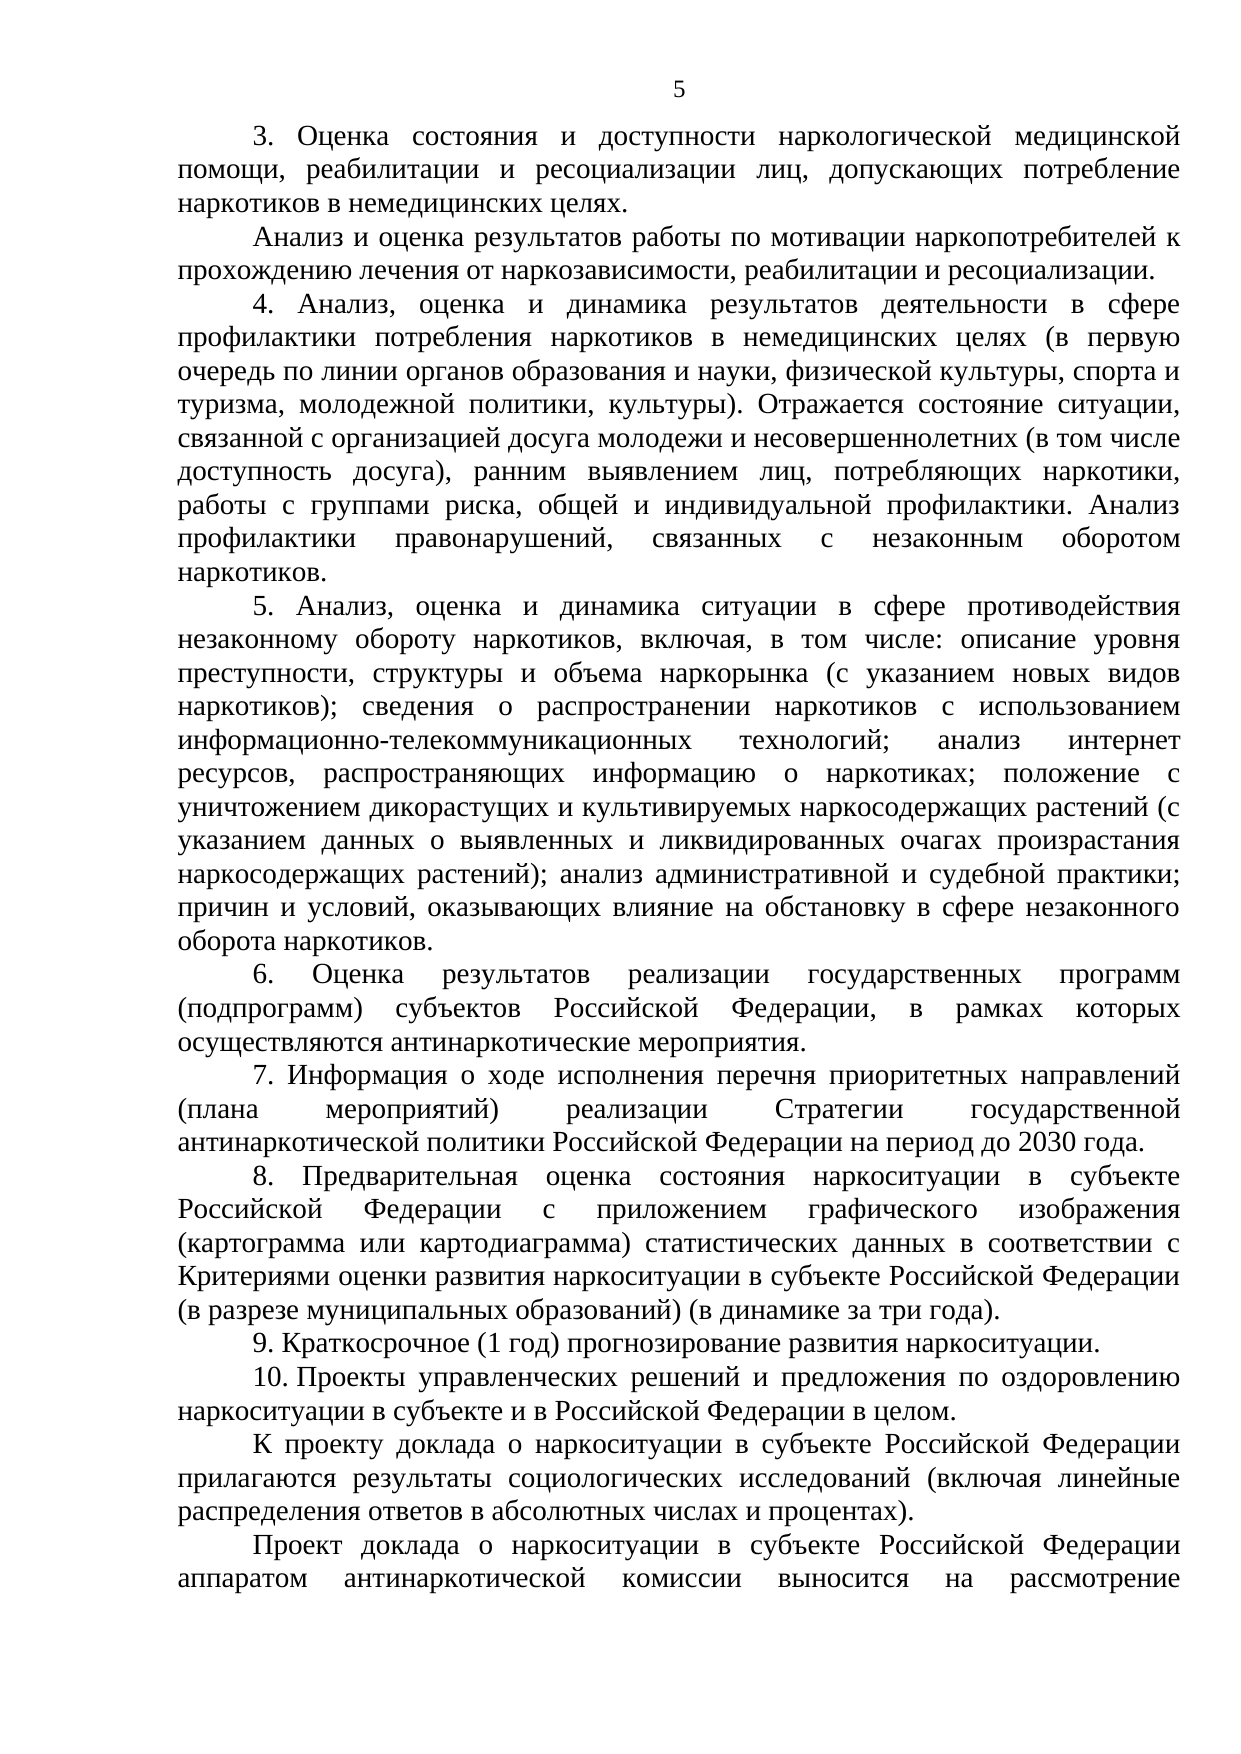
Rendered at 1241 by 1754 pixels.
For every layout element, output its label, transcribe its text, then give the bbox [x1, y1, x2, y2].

text Анализ и оценка результатов работы по мотивации наркопотребителей к прохождению лечения от наркозависимости, реабилитации и ресоциализации. [177, 219, 1181, 286]
text 10. Проекты управленческих решений и предложения по оздоровлению наркоситуации в субъекте и в Российской Федерации в целом. [177, 1359, 1181, 1426]
text 3. Оценка состояния и доступности наркологической медицинской помощи, реабилитации и ресоциализации лиц, допускающих потребление наркотиков в немедицинских целях. [177, 118, 1181, 219]
text 5. Анализ, оценка и динамика ситуации в сфере противодействия незаконному обороту наркотиков, включая, в том числе: описание уровня преступности, структуры и объема наркорынка (с указанием новых видов наркотиков); сведения о распространении наркотиков с использованием информационно-телекоммуникационных технологий; анализ интернет ресурсов, распространяющих информацию о наркотиках; положение с уничтожением дикорастущих и культивируемых наркосодержащих растений (с указанием данных о выявленных и ликвидированных очагах произрастания наркосодержащих растений); анализ административной и судебной практики; причин и условий, оказывающих влияние на обстановку в сфере незаконного оборота наркотиков. [177, 588, 1181, 957]
text 6. Оценка результатов реализации государственных программ (подпрограмм) субъектов Российской Федерации, в рамках которых осуществляются антинаркотические мероприятия. [177, 957, 1181, 1057]
text 7. Информация о ходе исполнения перечня приоритетных направлений (плана мероприятий) реализации Стратегии государственной антинаркотической политики Российской Федерации на период до 2030 года. [177, 1057, 1181, 1158]
text 4. Анализ, оценка и динамика результатов деятельности в сфере профилактики потребления наркотиков в немедицинских целях (в первую очередь по линии органов образования и науки, физической культуры, спорта и туризма, молодежной политики, культуры). Отражается состояние ситуации, связанной с организацией досуга молодежи и несовершеннолетних (в том числе доступность досуга), ранним выявлением лиц, потребляющих наркотики, работы с группами риска, общей и индивидуальной профилактики. Анализ профилактики правонарушений, связанных с незаконным оборотом наркотиков. [177, 286, 1181, 588]
text 8. Предварительная оценка состояния наркоситуации в субъекте Российской Федерации с приложением графического изображения (картограмма или картодиаграмма) статистических данных в соответствии с Критериями оценки развития наркоситуации в субъекте Российской Федерации (в разрезе муниципальных образований) (в динамике за три года). [177, 1158, 1181, 1326]
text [177, 1527, 1181, 1594]
text К проекту доклада о наркоситуации в субъекте Российской Федерации прилагаются результаты социологических исследований (включая линейные распределения ответов в абсолютных числах и процентах). [177, 1426, 1181, 1527]
text 9. Краткосрочное (1 год) прогнозирование развития наркоситуации. [177, 1326, 1181, 1359]
